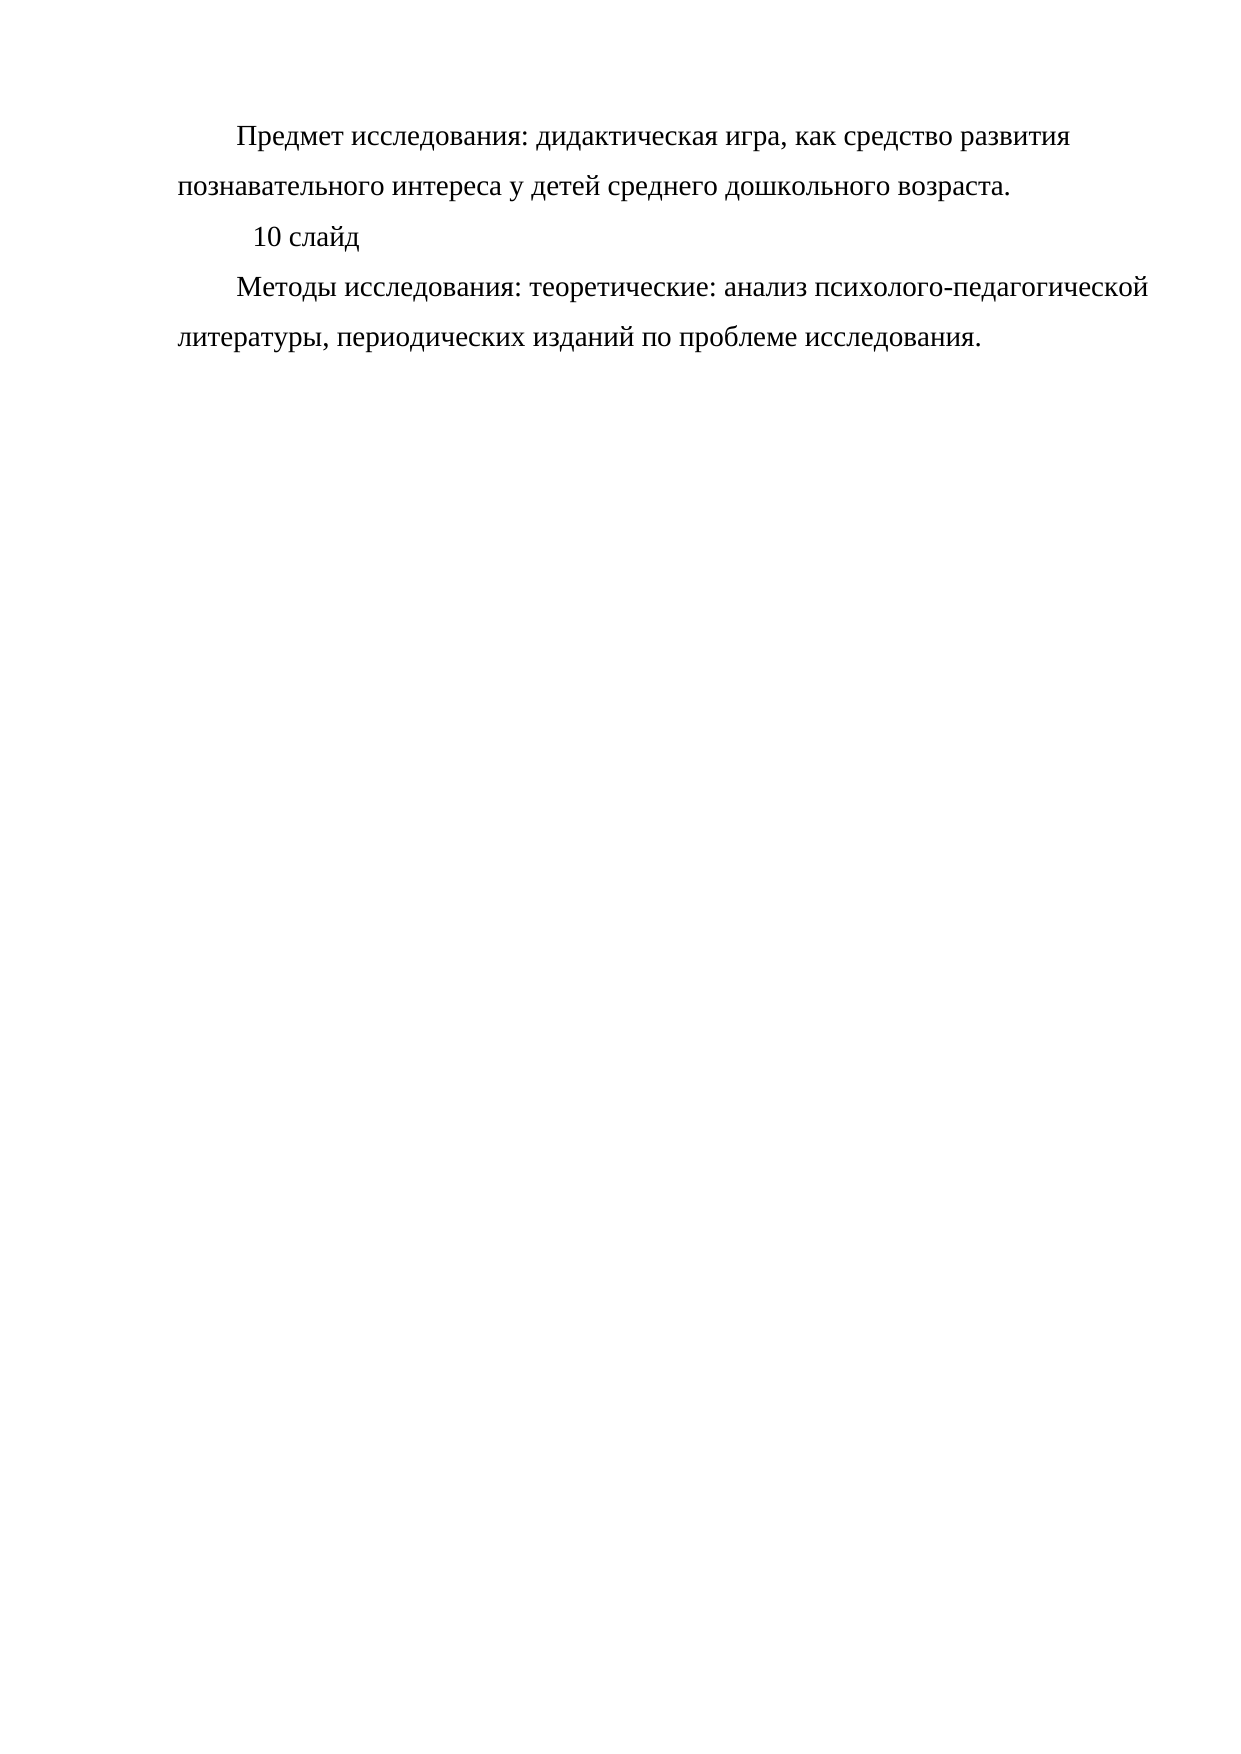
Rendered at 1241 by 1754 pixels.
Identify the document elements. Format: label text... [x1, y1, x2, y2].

text Предмет исследования: дидактическая игра, как средство развития познавательного интереса у детей среднего дошкольного возраста. [177, 118, 1152, 202]
text Методы исследования: теоретические: анализ психолого-педагогической литературы, периодических изданий по проблеме исследования. [177, 269, 1152, 353]
list 10 слайд [252, 219, 1152, 252]
